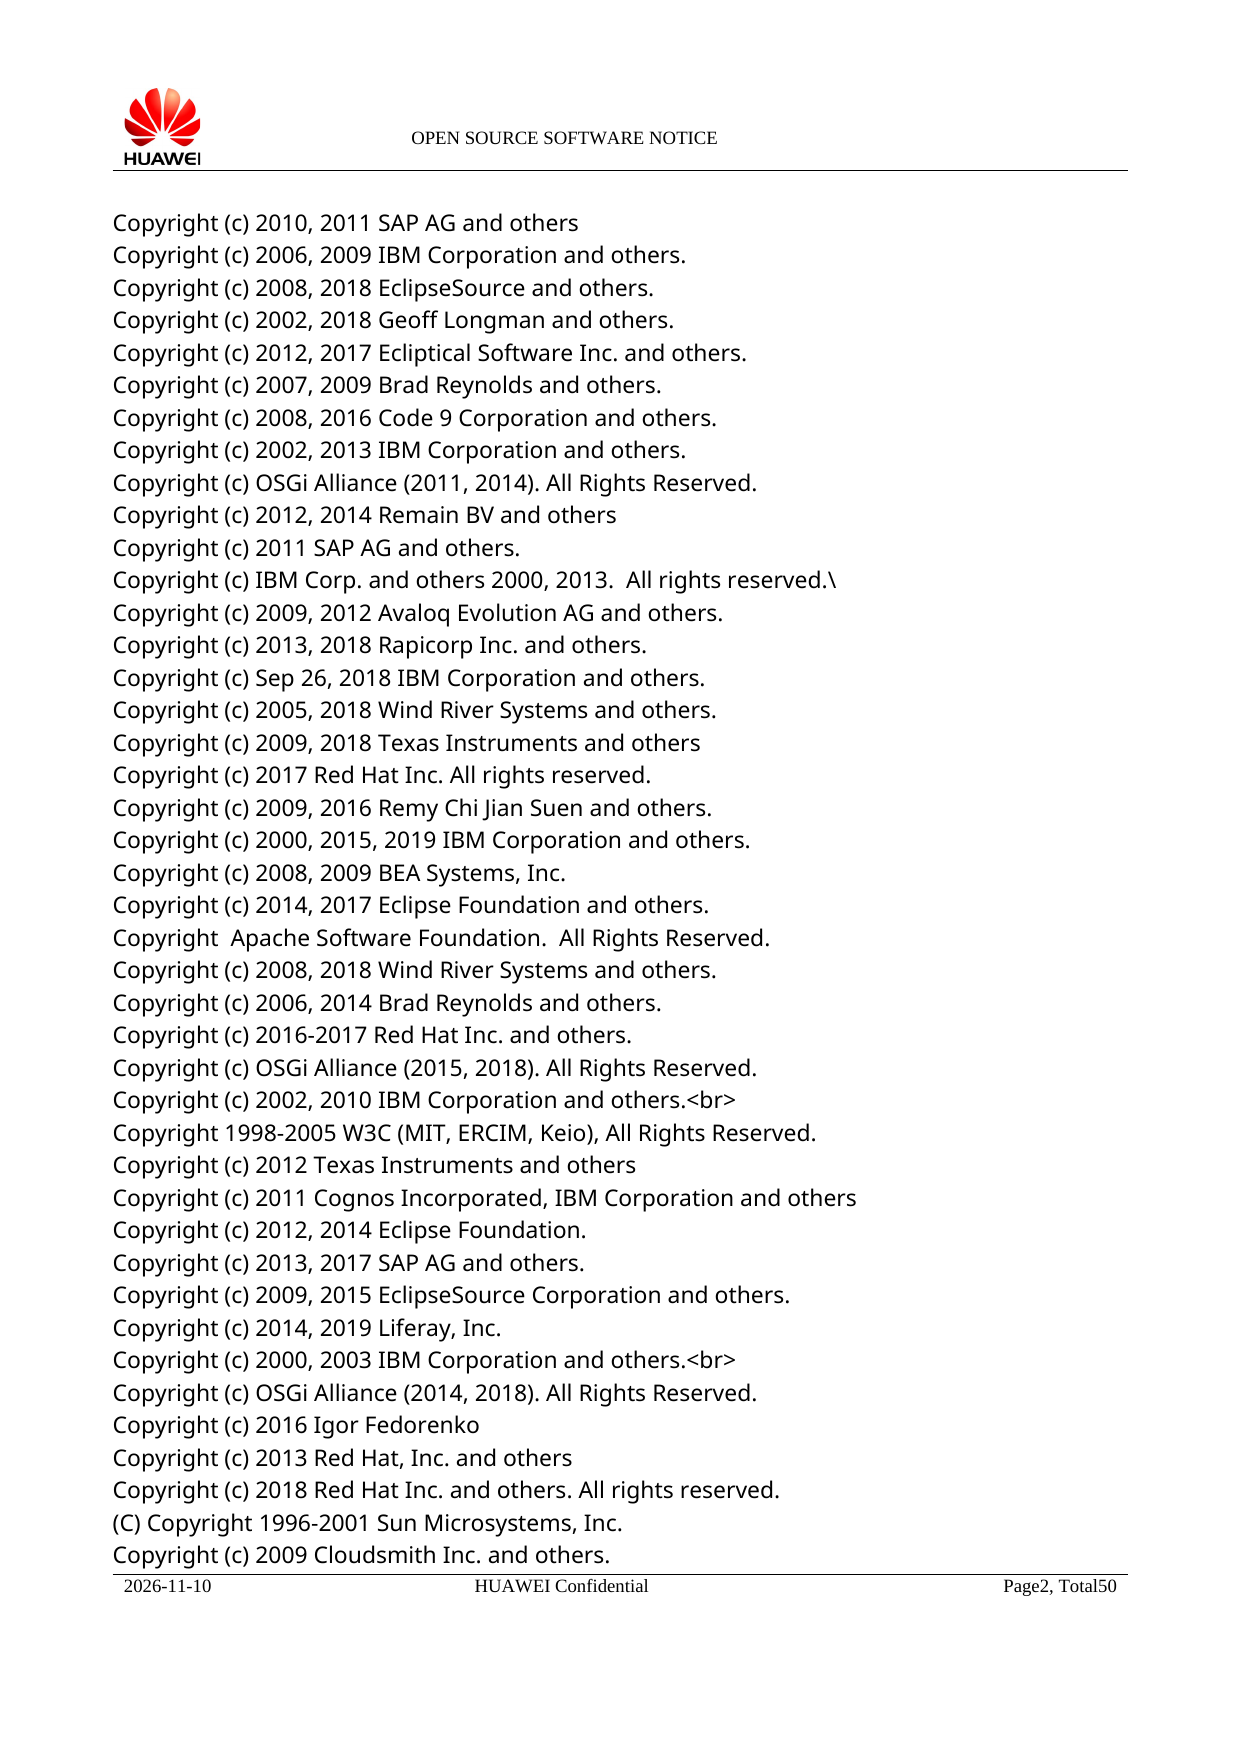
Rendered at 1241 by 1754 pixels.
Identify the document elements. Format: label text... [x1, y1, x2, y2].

picture [124, 88, 201, 165]
